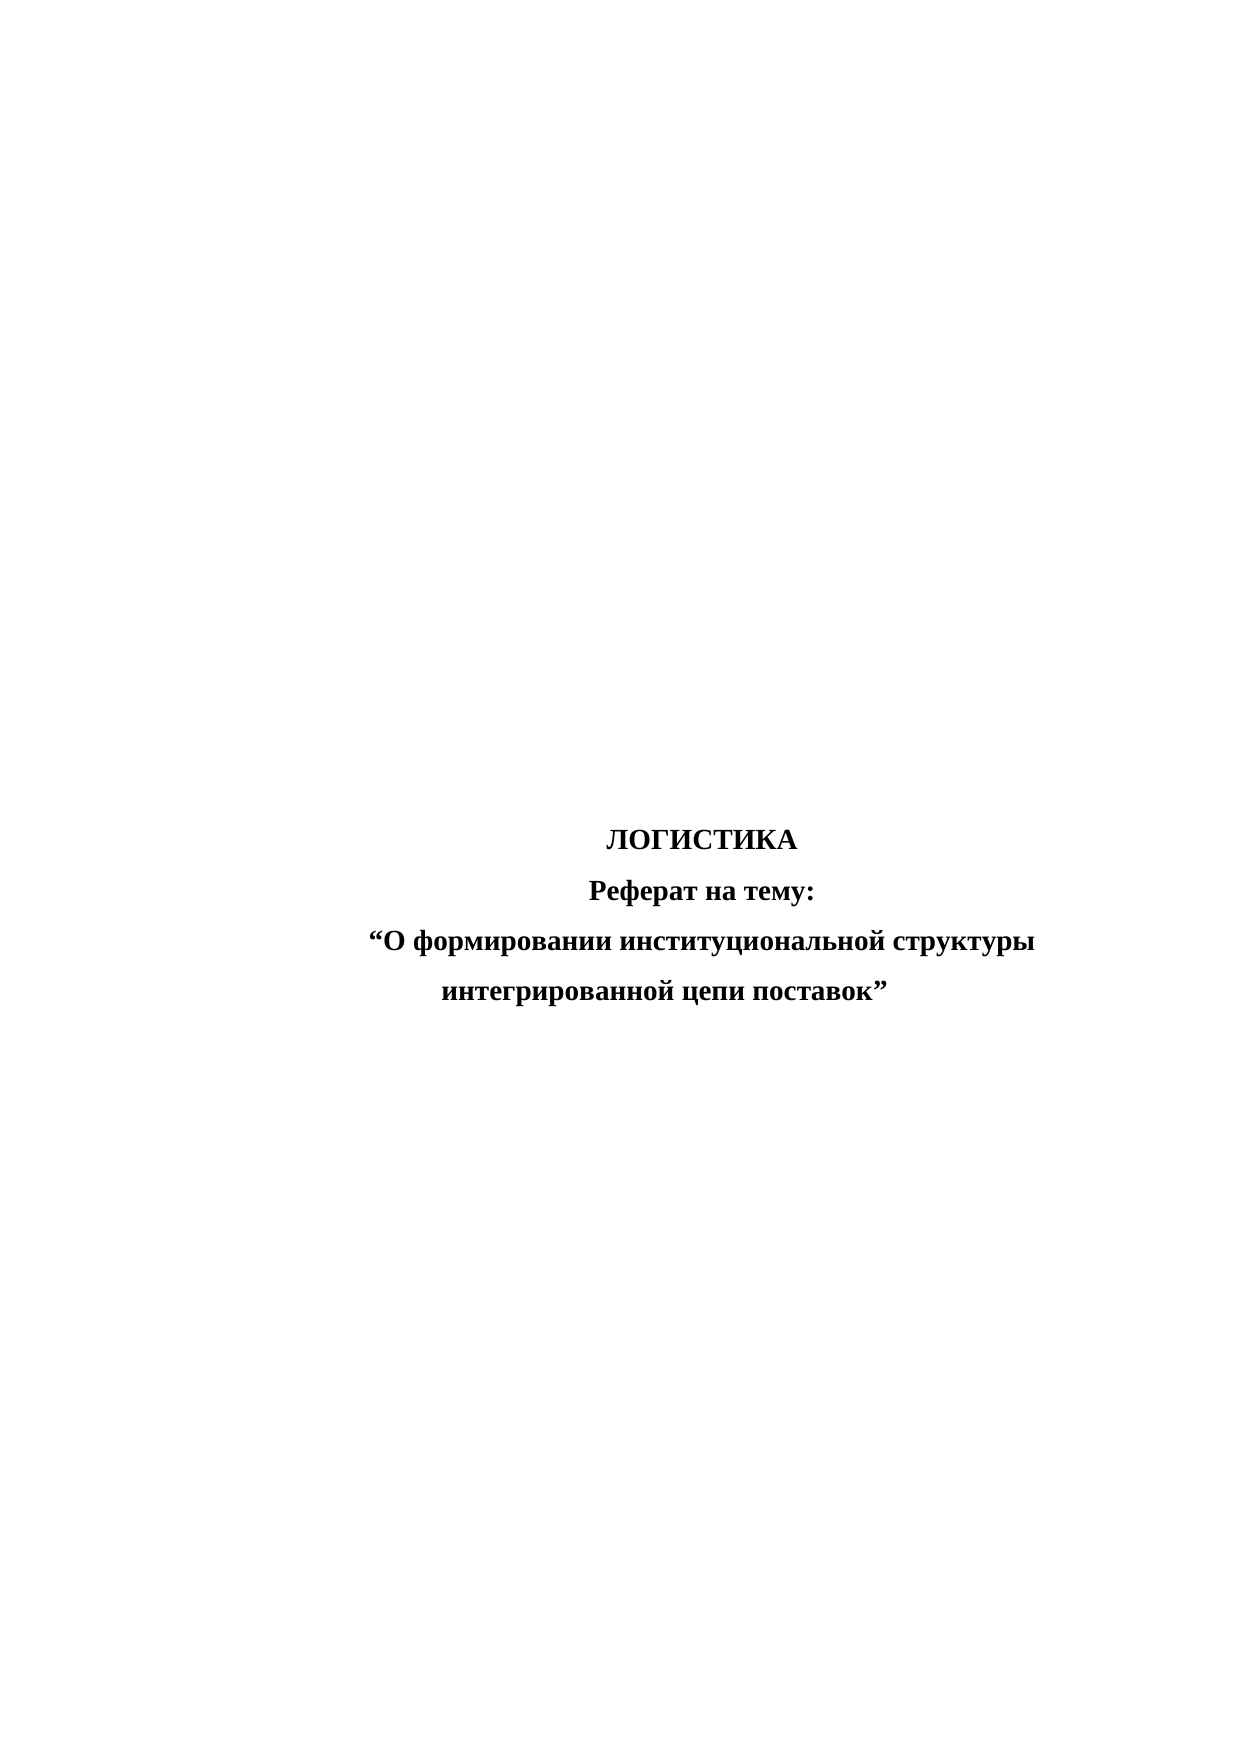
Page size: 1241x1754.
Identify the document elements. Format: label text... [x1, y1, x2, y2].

text “О формировании институциональной структуры интегрированной цепи поставок” [177, 923, 1152, 1007]
text ЛОГИСТИКА [177, 822, 1152, 856]
text Реферат на тему: [177, 873, 1152, 906]
